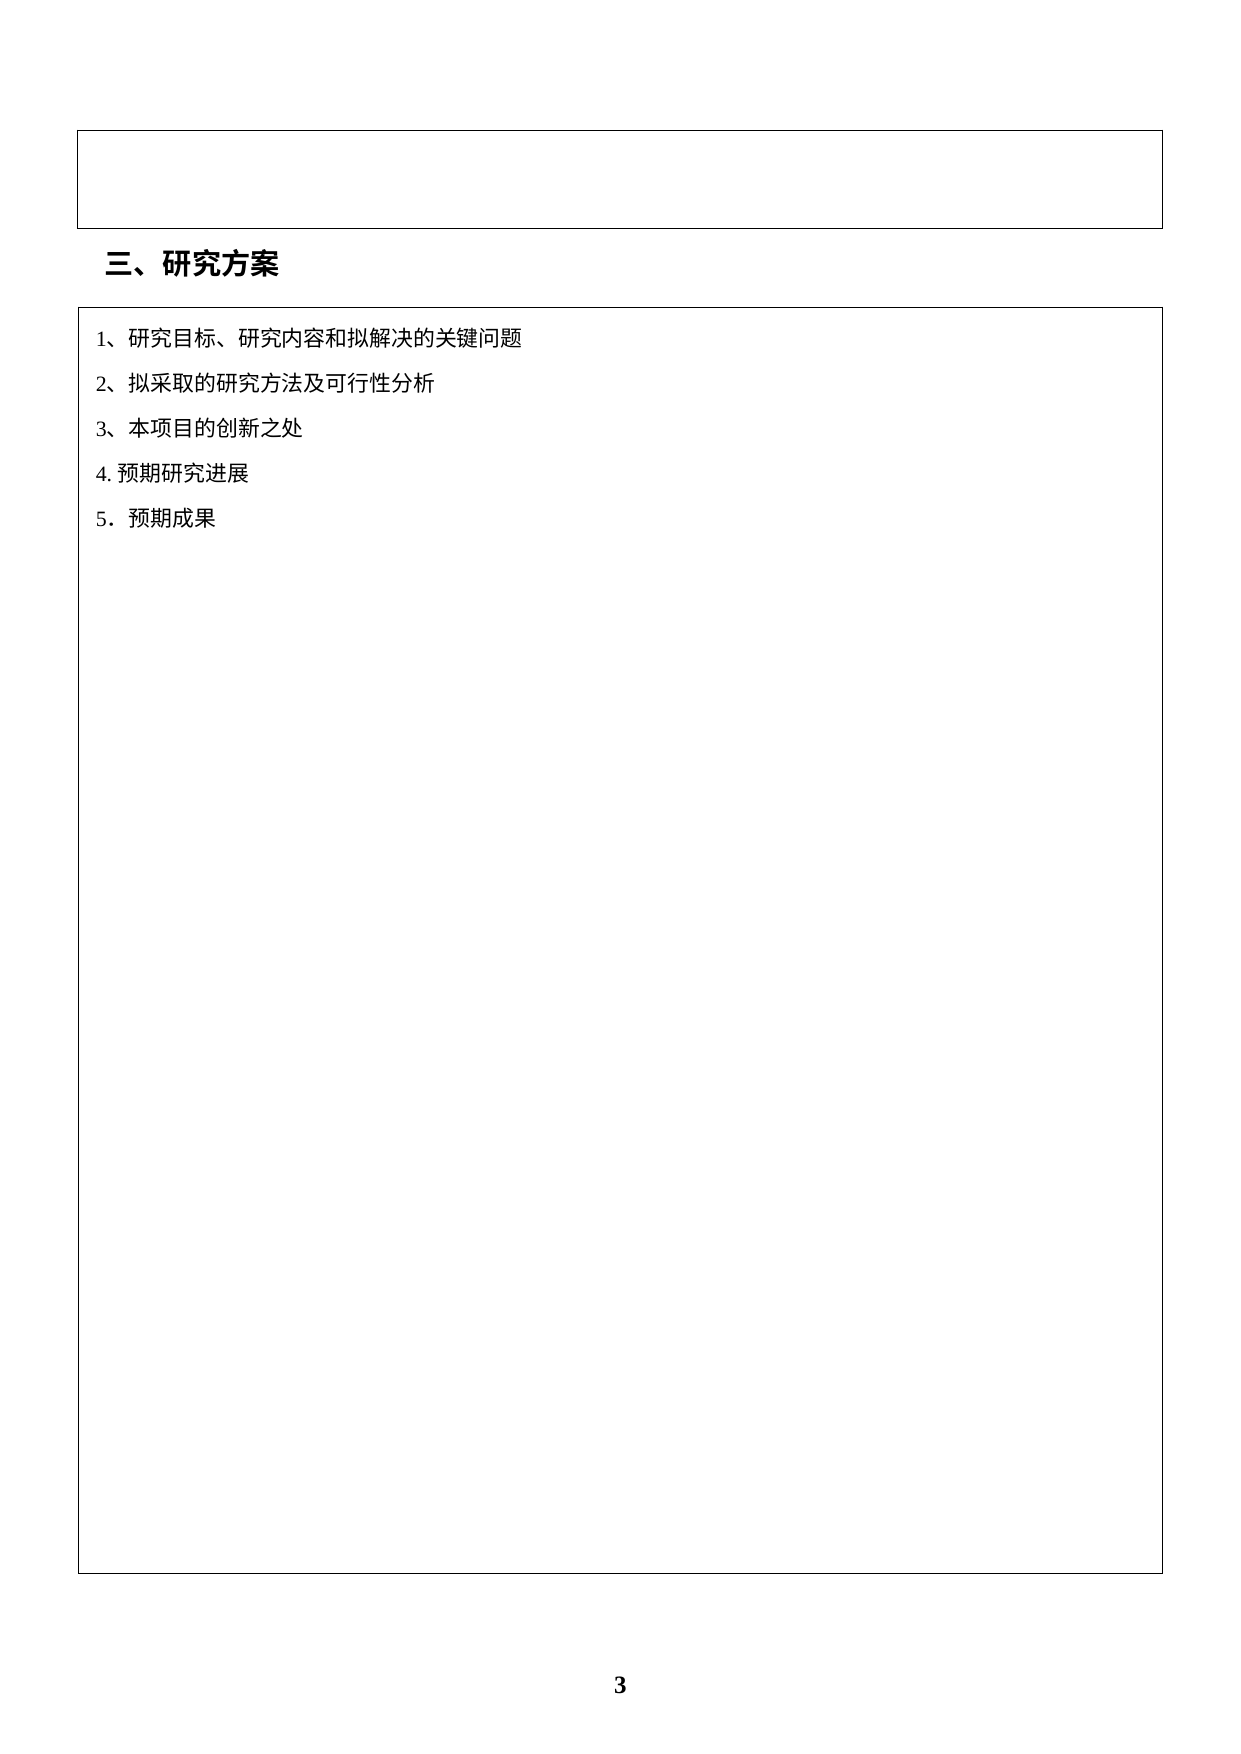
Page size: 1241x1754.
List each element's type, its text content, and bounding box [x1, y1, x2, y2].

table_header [79, 308, 1162, 1573]
text 三、研究方案 [89, 229, 1152, 294]
table_header [78, 131, 1162, 228]
